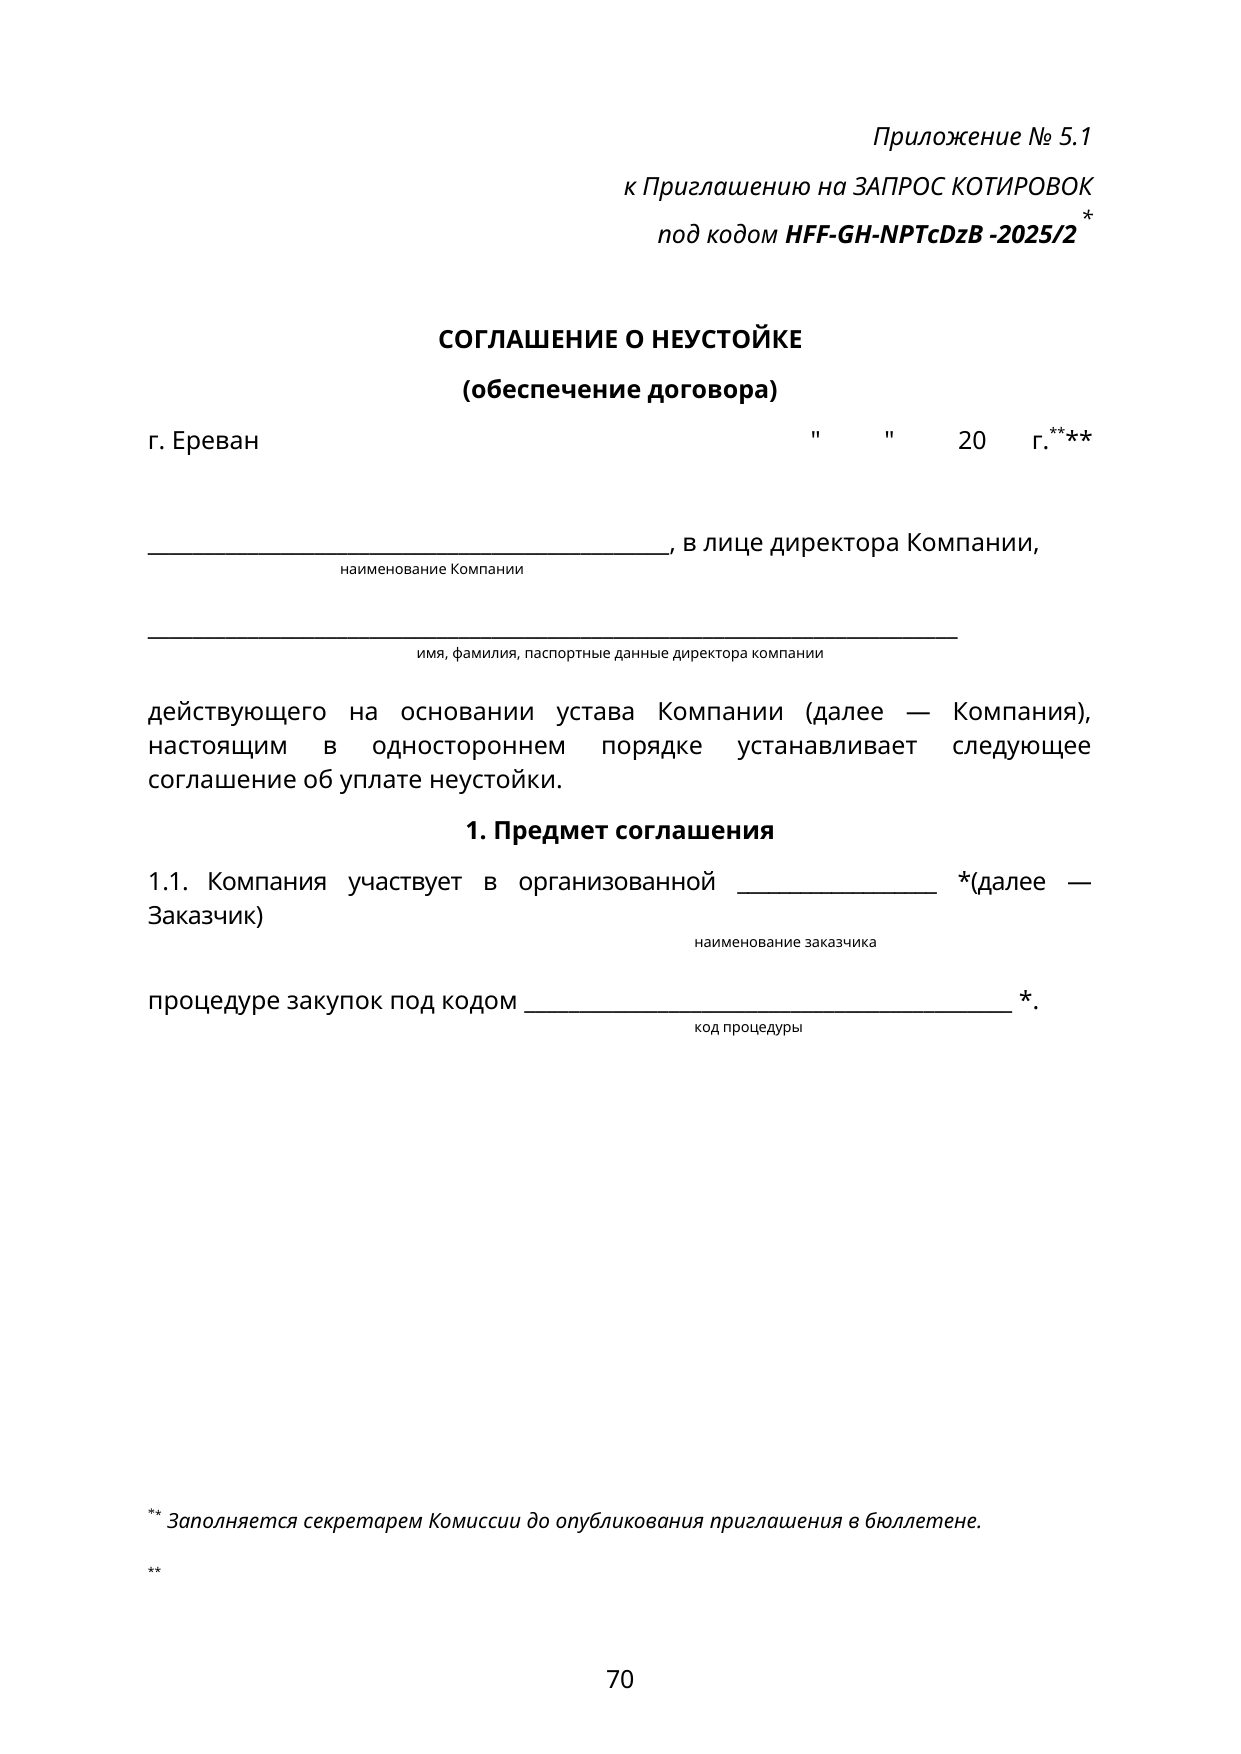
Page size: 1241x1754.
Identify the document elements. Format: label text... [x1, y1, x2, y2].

text имя, фамилия, паспортные данные директора компании [148, 643, 1092, 677]
text наименование Компании [340, 558, 1092, 592]
text Приложение № 5.1 [148, 118, 1092, 152]
text действующего на основании устава Компании (далее — Компания), настоящим в одностороннем порядке устанавливает следующее соглашение об уплате неустойки. [148, 694, 1092, 796]
text _______________________________________________, в лице директора Компании, [148, 524, 1092, 558]
text к Приглашению на ЗАПРОС КОТИРОВОК под кодом HFF-GH-NPTcDzB -2025/2 * [148, 169, 1092, 254]
text _________________________________________________________________________ [148, 609, 1092, 643]
table_header г. Ереван [136, 423, 635, 473]
text код процедуры [694, 1016, 1092, 1050]
text СОГЛАШЕНИЕ О НЕУСТОЙКЕ [148, 321, 1092, 355]
text (обеспечение договора) [148, 372, 1092, 406]
text процедуре закупок под кодом ____________________________________________ *. [148, 982, 1092, 1016]
text 1. Предмет соглашения [148, 813, 1092, 847]
text наименование заказчика [694, 932, 1092, 966]
text 1.1. Компания участвует в организованной ___________________ *(далее — Заказчик) [148, 863, 1092, 932]
table_header " " 20 г.** [635, 423, 1104, 473]
